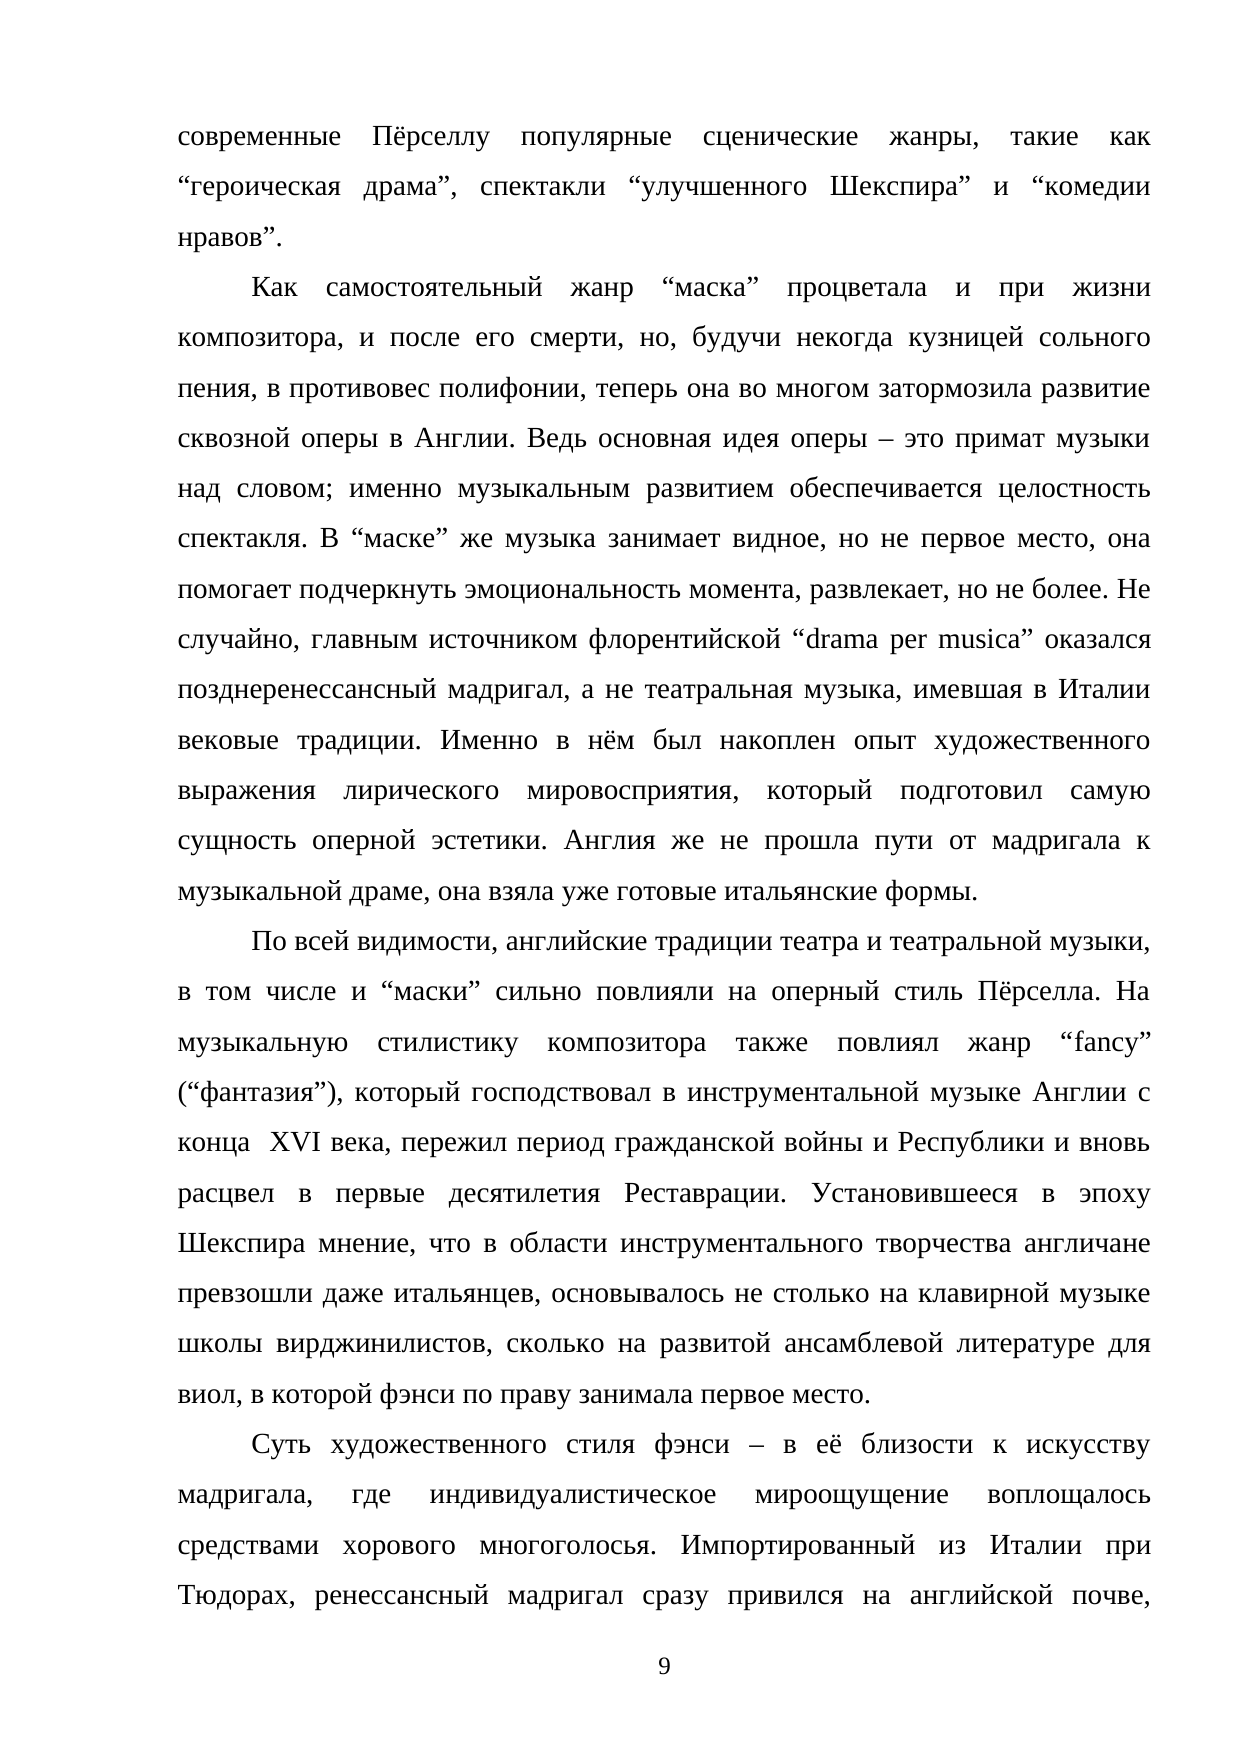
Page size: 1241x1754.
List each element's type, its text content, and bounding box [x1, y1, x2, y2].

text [177, 1426, 1152, 1611]
text По всей видимости, английские традиции театра и театральной музыки, в том числе и “маски” сильно повлияли на оперный стиль Пёрселла. На музыкальную стилистику композитора также повлиял жанр “fancy” (“фантазия”), который господствовал в инструментальной музыке Англии с конца XVI века, пережил период гражданской войны и Республики и вновь расцвел в первые десятилетия Реставрации. Установившееся в эпоху Шекспира мнение, что в области инструментального творчества англичане превзошли даже итальянцев, основывалось не столько на клавирной музыке школы вирджинилистов, сколько на развитой ансамблевой литературе для виол, в которой фэнси по праву занимала первое место. [177, 923, 1152, 1409]
text Как самостоятельный жанр “маска” процветала и при жизни композитора, и после его смерти, но, будучи некогда кузницей сольного пения, в противовес полифонии, теперь она во многом затормозила развитие сквозной оперы в Англии. Ведь основная идея оперы – это примат музыки над словом; именно музыкальным развитием обеспечивается целостность спектакля. В “маске” же музыка занимает видное, но не первое место, она помогает подчеркнуть эмоциональность момента, развлекает, но не более. Не случайно, главным источником флорентийской “drama per musica” оказался позднеренессансный мадригал, а не театральная музыка, имевшая в Италии вековые традиции. Именно в нём был накоплен опыт художественного выражения лирического мировосприятия, который подготовил самую сущность оперной эстетики. Англия же не прошла пути от мадригала к музыкальной драме, она взяла уже готовые итальянские формы. [177, 269, 1152, 906]
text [177, 118, 1152, 252]
